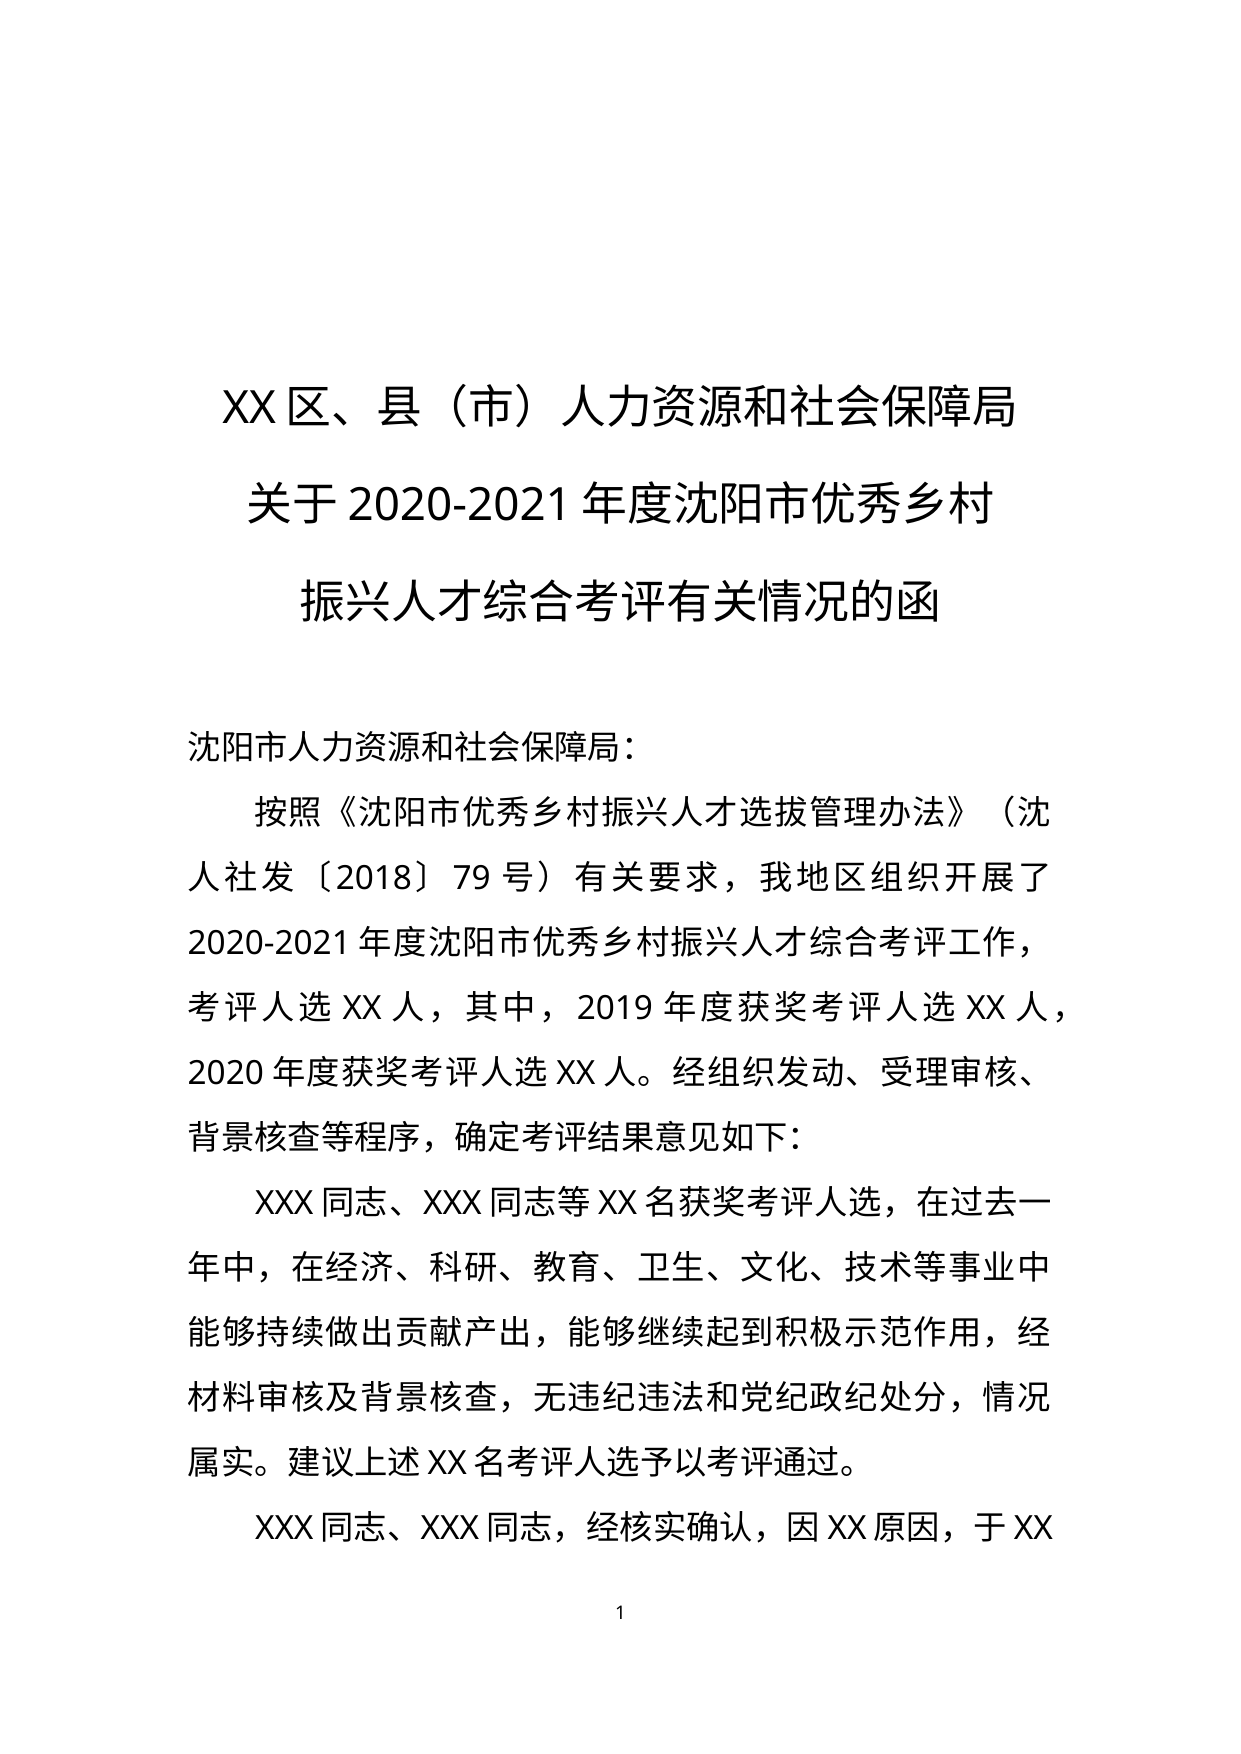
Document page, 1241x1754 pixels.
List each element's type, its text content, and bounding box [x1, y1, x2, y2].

text XXX同志、XXX同志等XX名获奖考评人选，在过去一年中，在经济、科研、教育、卫生、文化、技术等事业中，能够持续做出贡献产出，能够继续起到积极示范作用，经材料审核及背景核查，无违纪违法和党纪政纪处分，情况属实。建议上述XX名考评人选予以考评通过。 [187, 1167, 1053, 1492]
text 振兴人才综合考评有关情况的函 [187, 550, 1053, 647]
text 关于2020-2021年度沈阳市优秀乡村 [187, 452, 1053, 550]
text XX区、县（市）人力资源和社会保障局 [187, 355, 1053, 452]
text 按照《沈阳市优秀乡村振兴人才选拔管理办法》（沈人社发〔2018〕79号）有关要求，我地区组织开展了2020-2021年度沈阳市优秀乡村振兴人才综合考评工作，考评人选XX人，其中，2019年度获奖考评人选XX人，2020年度获奖考评人选XX人。经组织发动、受理审核、背景核查等程序，确定考评结果意见如下： [187, 777, 1053, 1167]
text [187, 1492, 1053, 1557]
text 沈阳市人力资源和社会保障局： [187, 712, 1053, 777]
